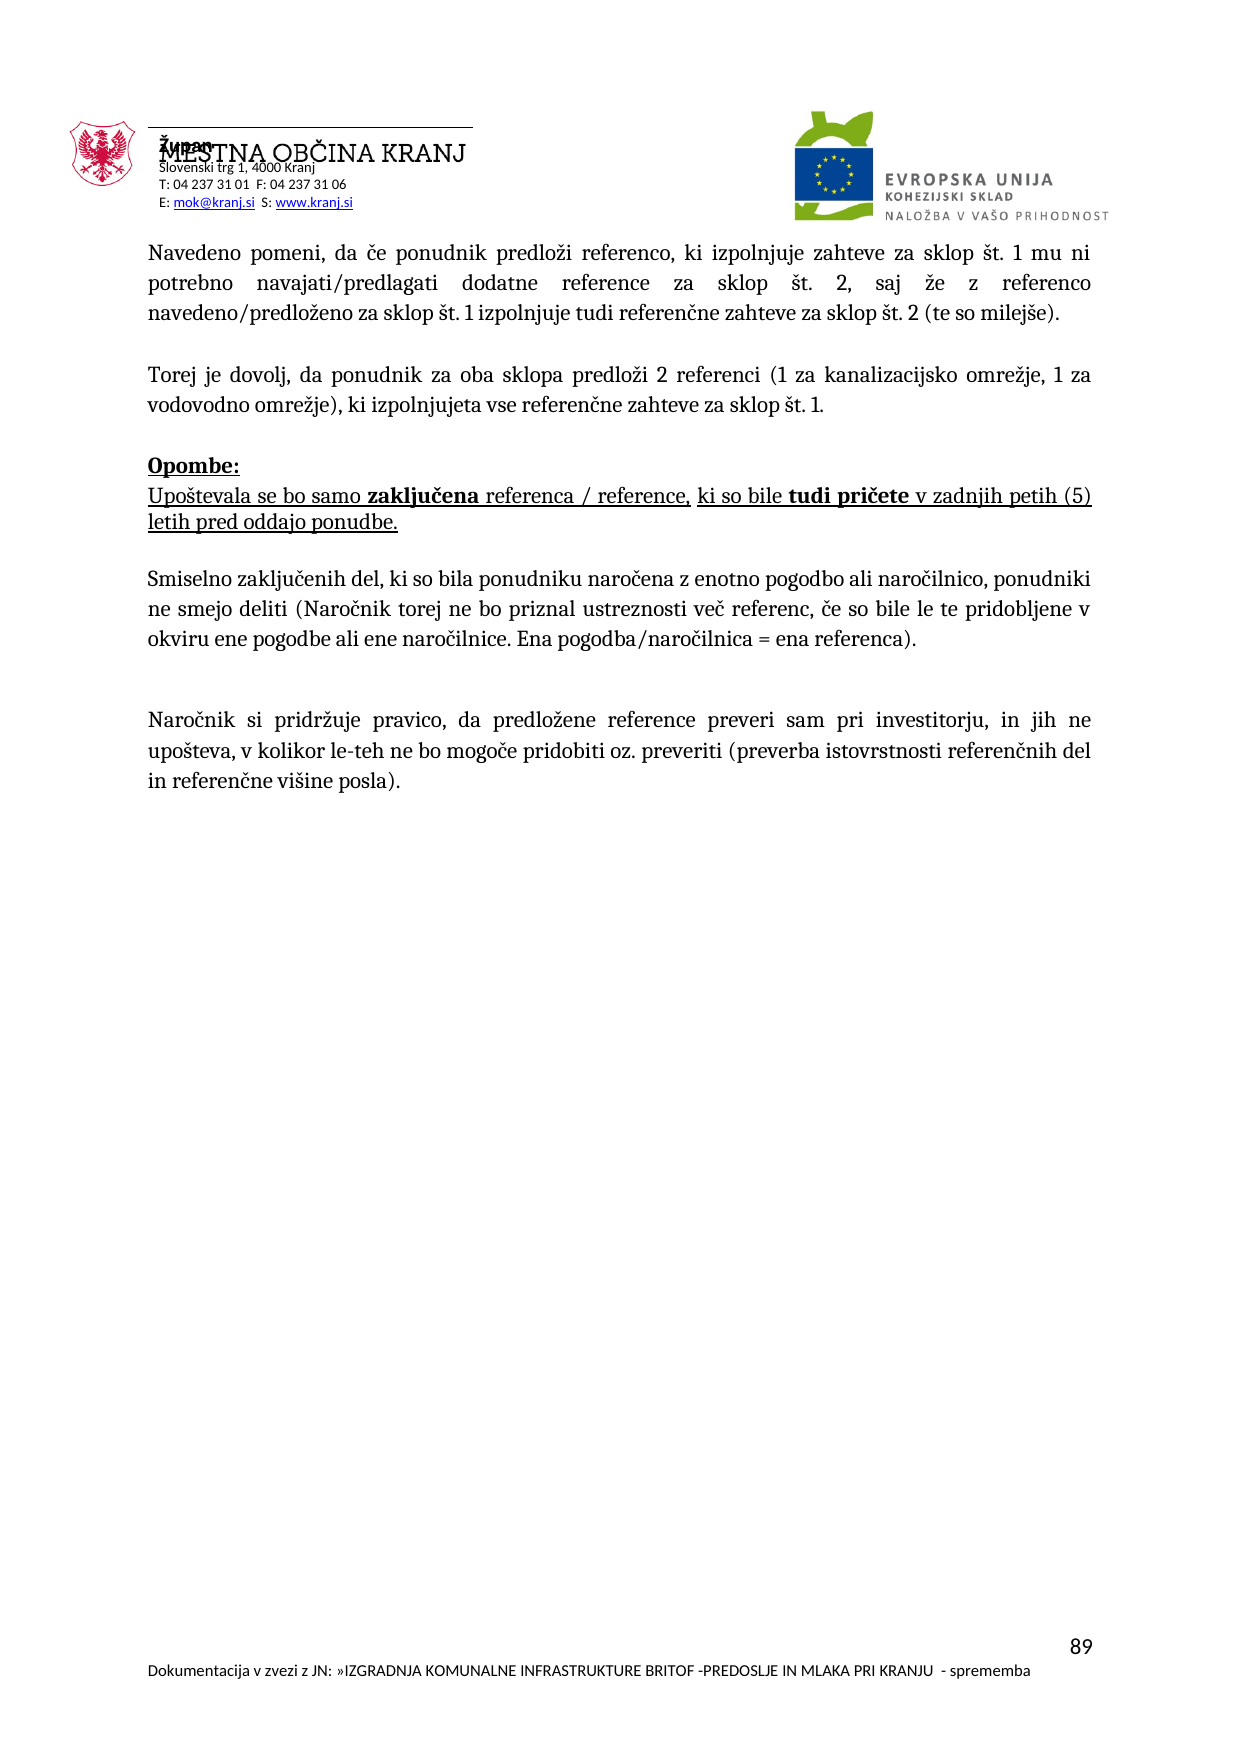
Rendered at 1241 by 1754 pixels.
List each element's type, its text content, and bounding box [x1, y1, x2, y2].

text Naročnik si pridržuje pravico, da predložene reference preveri sam pri investitorju, in jih ne upošteva, v kolikor le-teh ne bo mogoče pridobiti oz. preveriti (preverba istovrstnosti referenčnih del in referenčne višine posla). [148, 707, 1093, 794]
picture [714, 103, 1149, 230]
text Upoštevala se bo samo zaključena referenca / reference, ki so bile tudi pričete v zadnjih petih (5) letih pred oddajo ponudbe. [148, 483, 1093, 535]
text Torej je dovolj, da ponudnik za oba sklopa predloži 2 referenci (1 za kanalizacijsko omrežje, 1 za vodovodno omrežje), ki izpolnjujeta vse referenčne zahteve za sklop št. 1. [148, 330, 1093, 418]
text Opombe: [148, 452, 1093, 479]
text Navedeno pomeni, da če ponudnik predloži referenco, ki izpolnjuje zahteve za sklop št. 1 mu ni potrebno navajati/predlagati dodatne reference za sklop št. 2, saj že z referenco navedeno/predloženo za sklop št. 1 izpolnjuje tudi referenčne zahteve za sklop št. 2 (te so milejše). [148, 239, 1093, 326]
text Smiselno zaključenih del, ki so bila ponudniku naročena z enotno pogodbo ali naročilnico, ponudniki ne smejo deliti (Naročnik torej ne bo priznal ustreznosti več referenc, če so bile le te pridobljene v okviru ene pogodbe ali ene naročilnice. Ena pogodba/naročilnica = ena referenca). [148, 566, 1093, 652]
